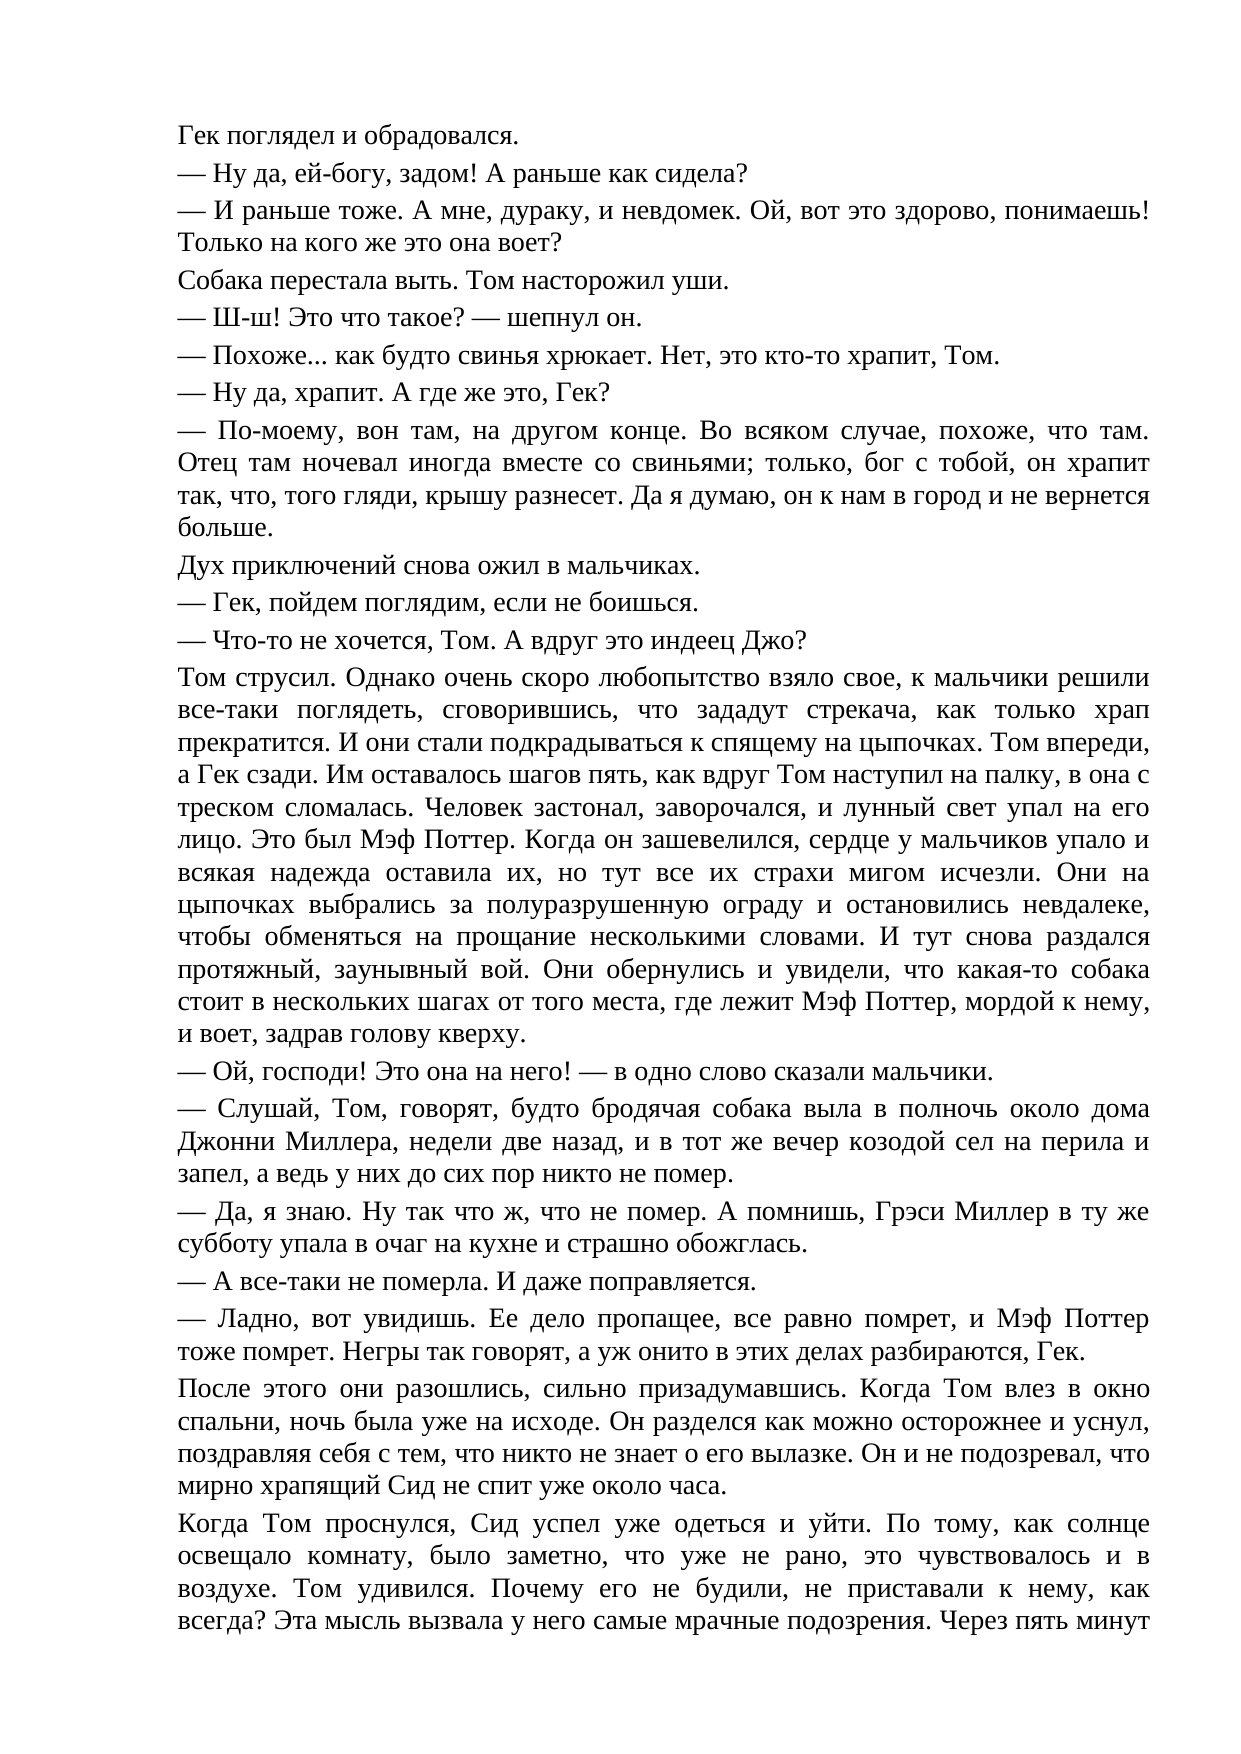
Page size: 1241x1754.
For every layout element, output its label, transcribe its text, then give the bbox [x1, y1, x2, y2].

text — Ой, господи! Это она на него! — в одно слово сказали мальчики. [177, 1054, 1152, 1086]
text — А все-таки не померла. И даже поправляется. [177, 1264, 1152, 1296]
text — Что-то не хочется, Том. А вдруг это индеец Джо? [177, 623, 1152, 655]
text — Ну да, храпит. А где же это, Гек? [177, 376, 1152, 408]
text Дух приключений снова ожил в мальчиках. [177, 548, 1152, 580]
text — По-моему, вон там, на другом конце. Во всяком случае, похоже, что там. Отец там ночевал иногда вместе со свиньями; только, бог с тобой, он храпит так, что, того гляди, крышу разнесет. Да я думаю, он к нам в город и не вернется больше. [177, 413, 1152, 543]
text — Ладно, вот увидишь. Ее дело пропащее, все равно помрет, и Мэф Поттер тоже помрет. Негры так говорят, а уж онито в этих делах разбираются, Гек. [177, 1301, 1152, 1366]
text — Ну да, ей-богу, задом! А раньше как сидела? [177, 156, 1152, 188]
text Том струсил. Однако очень скоро любопытство взяло свое, к мальчики решили все-таки поглядеть, сговорившись, что зададут стрекача, как только храп прекратится. И они стали подкрадываться к спящему на цыпочках. Том впереди, а Гек сзади. Им оставалось шагов пять, как вдруг Том наступил на палку, в она с треском сломалась. Человек застонал, заворочался, и лунный свет упал на его лицо. Это был Мэф Поттер. Когда он зашевелился, сердце у мальчиков упало и всякая надежда оставила их, но тут все их страхи мигом исчезли. Они на цыпочках выбрались за полуразрушенную ограду и остановились невдалеке, чтобы обменяться на прощание несколькими словами. И тут снова раздался протяжный, заунывный вой. Они обернулись и увидели, что какая-то собака стоит в нескольких шагах от того места, где лежит Мэф Поттер, мордой к нему, и воет, задрав голову кверху. [177, 660, 1152, 1049]
text — Ш-ш! Это что такое? — шепнул он. [177, 301, 1152, 333]
text — И раньше тоже. А мне, дураку, и невдомек. Ой, вот это здорово, понимаешь! Только на кого же это она воет? [177, 193, 1152, 258]
text После этого они разошлись, сильно призадумавшись. Когда Том влез в окно спальни, ночь была уже на исходе. Он разделся как можно осторожнее и уснул, поздравляя себя с тем, что никто не знает о его вылазке. Он и не подозревал, что мирно храпящий Сид не спит уже около часа. [177, 1371, 1152, 1501]
text — Слушай, Том, говорят, будто бродячая собака выла в полночь около дома Джонни Миллера, недели две назад, и в тот же вечер козодой сел на перила и запел, а ведь у них до сих пор никто не помер. [177, 1092, 1152, 1189]
text Гек поглядел и обрадовался. [177, 118, 1152, 151]
text — Да, я знаю. Ну так что ж, что не помер. А помнишь, Грэси Миллер в ту же субботу упала в очаг на кухне и страшно обожглась. [177, 1194, 1152, 1259]
text — Похоже... как будто свинья хрюкает. Нет, это кто-то храпит, Том. [177, 338, 1152, 370]
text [177, 1506, 1152, 1635]
text — Гек, пойдем поглядим, если не боишься. [177, 585, 1152, 618]
text Собака перестала выть. Том насторожил уши. [177, 263, 1152, 295]
